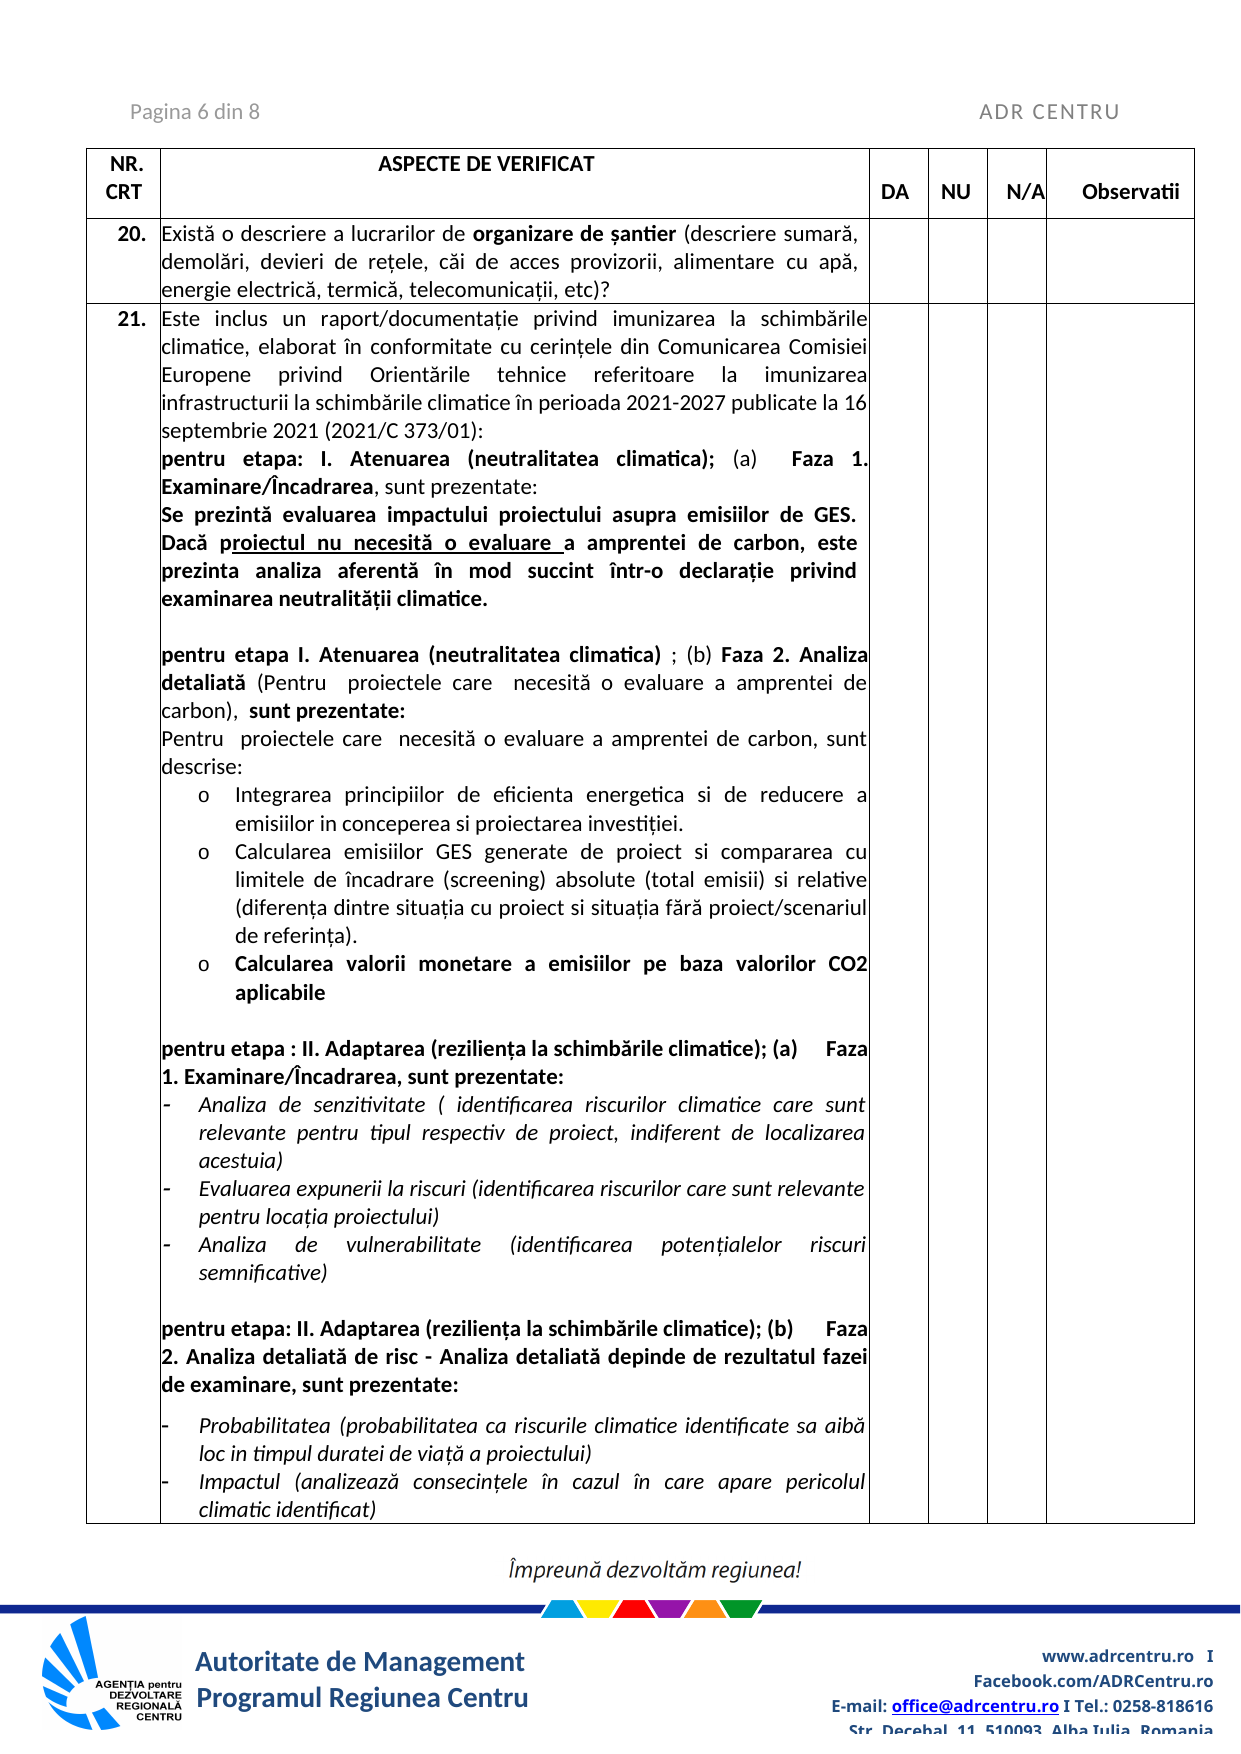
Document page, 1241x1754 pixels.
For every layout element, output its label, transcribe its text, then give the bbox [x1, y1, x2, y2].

table_cell [929, 219, 987, 303]
table_cell [87, 219, 160, 303]
table_cell [1047, 219, 1194, 303]
table_cell [870, 219, 928, 303]
table_cell [929, 304, 987, 1523]
table_cell [988, 219, 1046, 303]
picture [0, 1600, 550, 1730]
table_header DA [870, 149, 928, 218]
table_header NR. CRT [87, 149, 160, 218]
table_header N/A [988, 149, 1046, 218]
table_cell [1047, 304, 1194, 1523]
table_header ASPECTE DE VERIFICAT [161, 149, 869, 218]
picture [574, 1600, 1241, 1618]
table_cell [988, 304, 1046, 1523]
picture [495, 1556, 814, 1583]
table_header NU [929, 149, 987, 218]
table_cell Există o descriere a lucrarilor de organizare de şantier (descriere sumară, demolări, devieri de rețele, căi de acces provizorii, alimentare cu apă, energie electrică, termică, telecomunicații, etc)? [161, 219, 869, 303]
table_cell [87, 304, 160, 1523]
table_cell [870, 304, 928, 1523]
table_header Observatii [1047, 149, 1194, 218]
